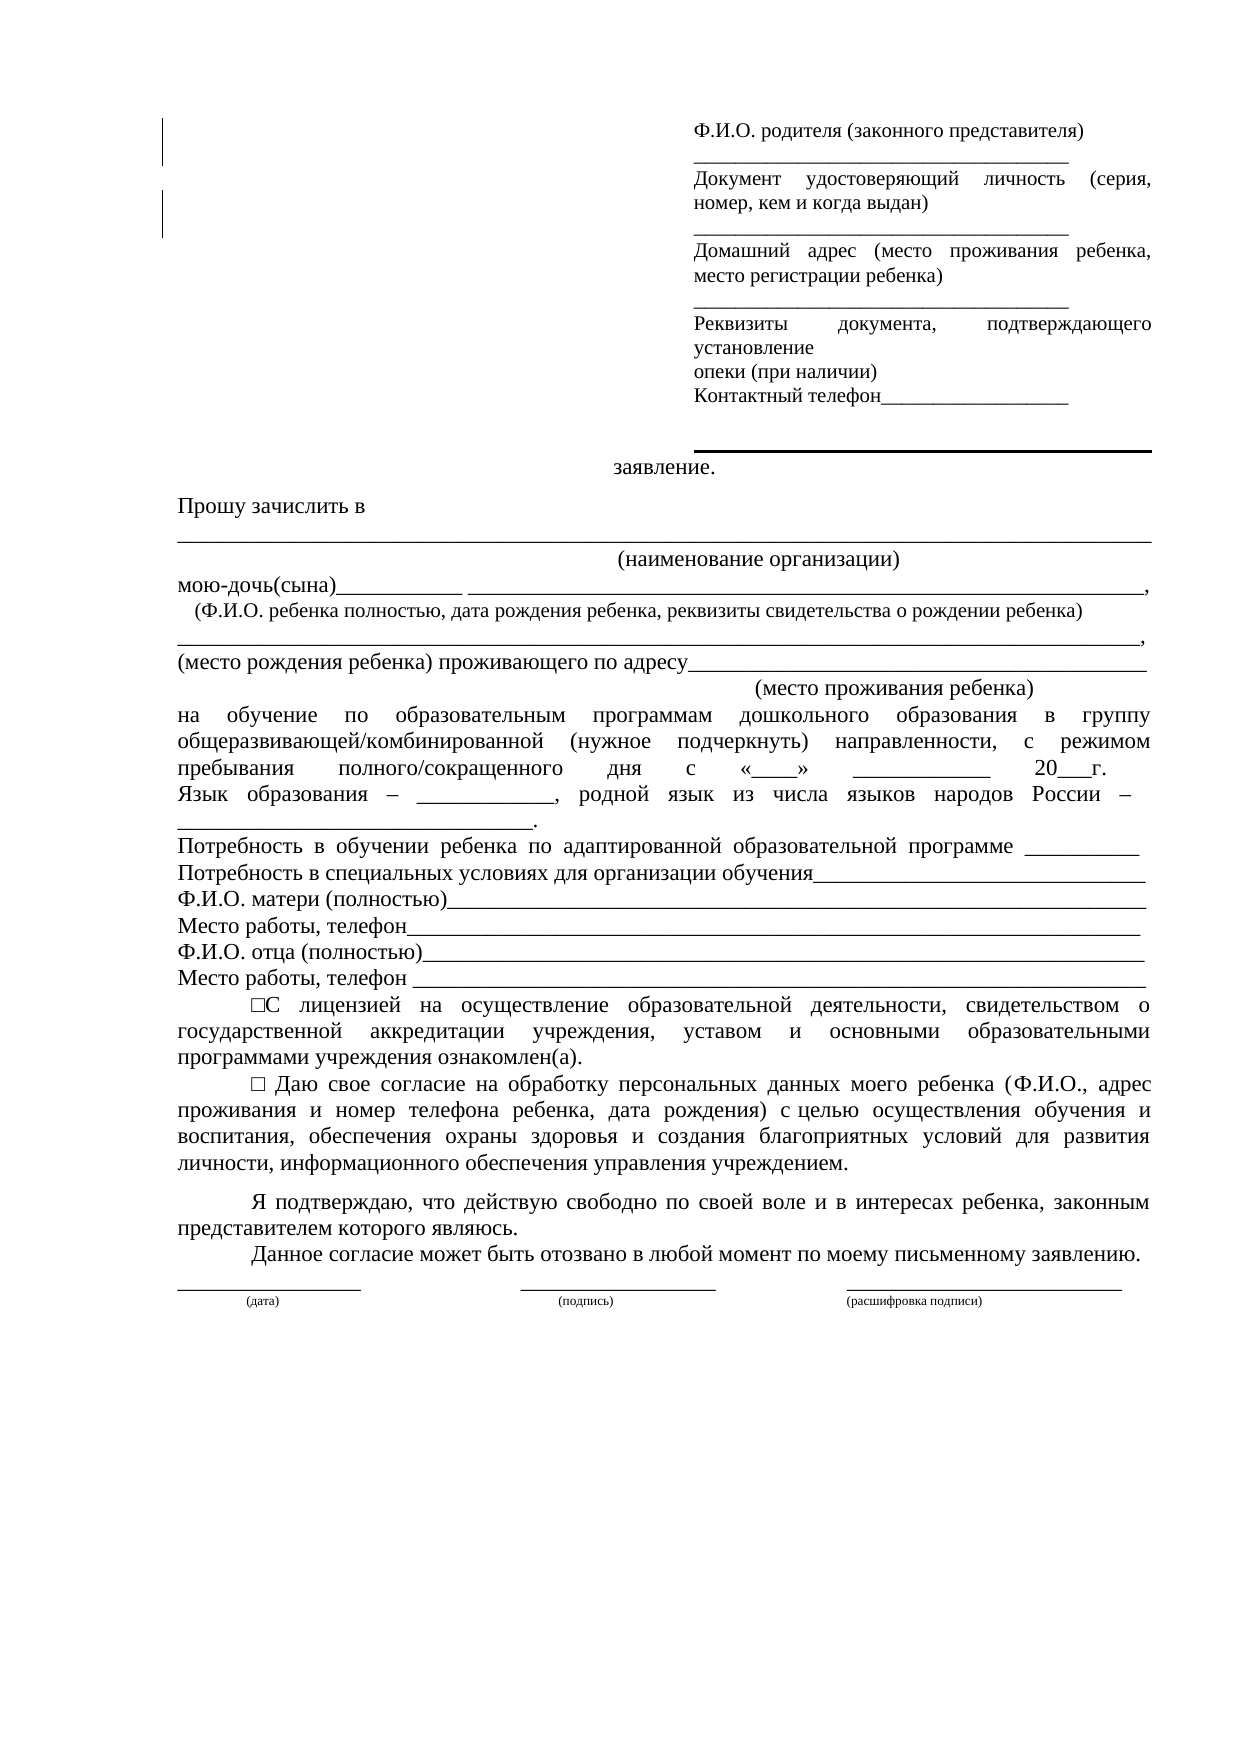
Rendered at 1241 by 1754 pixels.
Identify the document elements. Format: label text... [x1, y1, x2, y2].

text (дата) (подпись) (расшифровка подписи) [177, 1293, 1152, 1319]
text (место рождения ребенка) проживающего по адресу________________________________________ [177, 648, 1152, 674]
text Место работы, телефон________________________________________________________________ [177, 912, 1152, 938]
text ____________________________________ [693, 214, 1152, 238]
text Реквизиты документа, подтверждающего установление [693, 311, 1152, 359]
text Контактный телефон__________________ [693, 383, 1152, 407]
text Место работы, телефон ________________________________________________________________ [177, 964, 1152, 991]
text Ф.И.О. родителя (законного представителя) [693, 118, 1152, 142]
text ____________________________________________________________________________________, [177, 622, 1152, 648]
text заявление. [177, 453, 1152, 479]
text Ф.И.О. отца (полностью)_______________________________________________________________ [177, 938, 1152, 964]
text ________________ _________________ ________________________ [177, 1267, 1152, 1293]
text Документ удостоверяющий личность (серия, номер, кем и когда выдан) [693, 166, 1152, 214]
text Прошу зачислить в _____________________________________________________________________________________ [177, 492, 1152, 542]
text на обучение по образовательным программам дошкольного образования в группу общеразвивающей/комбинированной (нужное подчеркнуть) направленности, с режимом пребывания полного/сокращенного дня с «____» ____________ 20___г. Язык образования – ____________, родной язык из числа языков народов России – _______________________________. Потребность в обучении ребенка по адаптированной образовательной программе __________ Потребность в специальных условиях для организации обучения_____________________________ [177, 701, 1152, 885]
text (наименование организации) [177, 545, 1152, 571]
text Я подтверждаю, что действую свободно по своей воле и в интересах ребенка, законным представителем которого являюсь. [177, 1188, 1152, 1240]
text (место проживания ребенка) [177, 674, 1152, 701]
text Данное согласие может быть отозвано в любой момент по моему письменному заявлению. [177, 1240, 1152, 1267]
text □ Даю свое согласие на обработку персональных данных моего ребенка (Ф.И.О., адрес проживания и номер телефона ребенка, дата рождения) с целью осуществления обучения и воспитания, обеспечения охраны здоровья и создания благоприятных условий для развития личности, информационного обеспечения управления учреждением. [177, 1070, 1152, 1175]
text опеки (при наличии) [693, 359, 1152, 383]
text □С лицензией на осуществление образовательной деятельности, свидетельством о государственной аккредитации учреждения, уставом и основными образовательными программами учреждения ознакомлен(а). [177, 991, 1152, 1070]
text мою-дочь(сына)___________ ___________________________________________________________, [177, 571, 1152, 598]
text Домашний адрес (место проживания ребенка, место регистрации ребенка) [693, 238, 1152, 287]
text (Ф.И.О. ребенка полностью, дата рождения ребенка, реквизиты свидетельства о рождении ребенка) [177, 598, 1152, 622]
text ____________________________________ [693, 287, 1152, 311]
text ____________________________________ [693, 142, 1152, 166]
text Ф.И.О. матери (полностью)_____________________________________________________________ [177, 885, 1152, 912]
